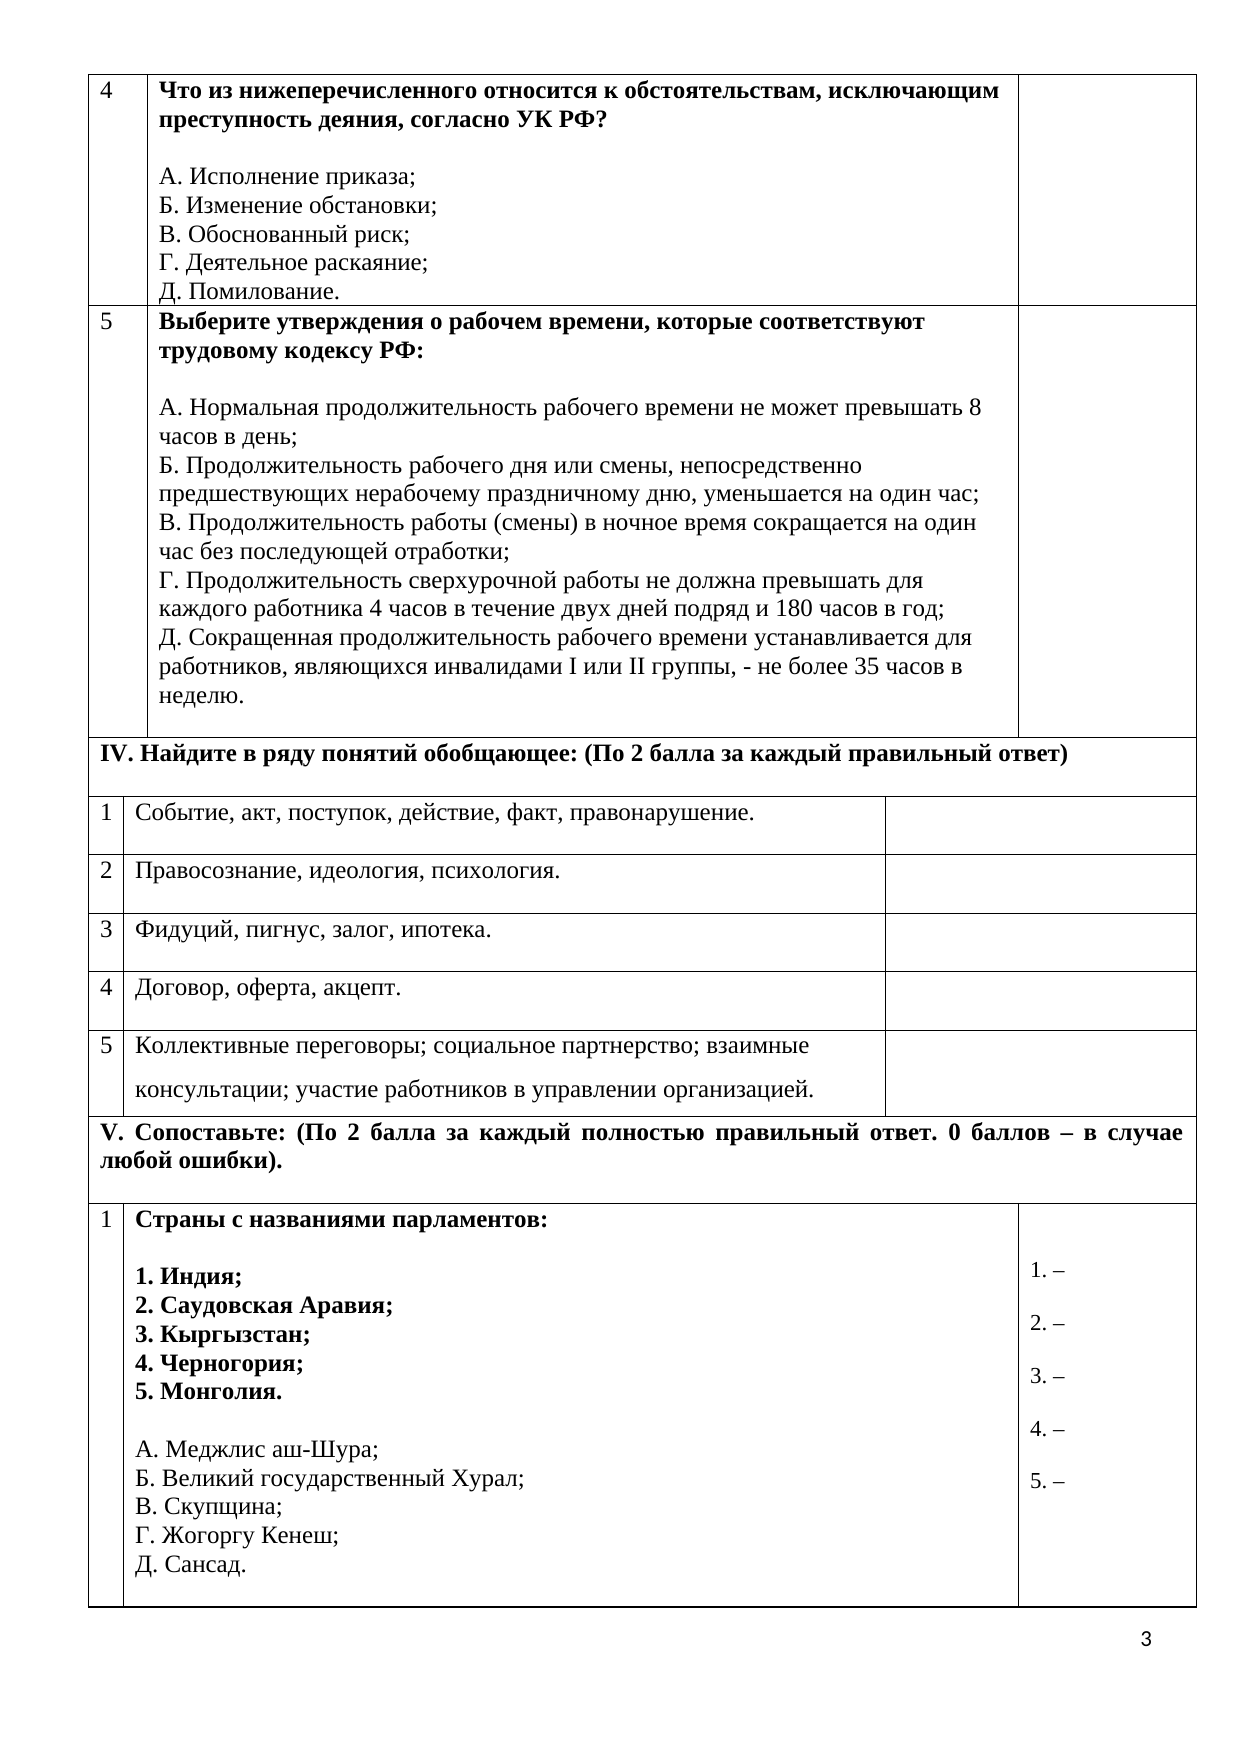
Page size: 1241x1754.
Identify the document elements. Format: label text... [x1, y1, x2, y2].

table_cell 5 [89, 1031, 123, 1116]
table_cell [1019, 75, 1196, 305]
table_cell Страны с названиями парламентов: 1. Индия; 2. Саудовская Аравия; 3. Кыргызстан; 4. Черногория; 5. Монголия. А. Меджлис аш-Шура; Б. Великий государственный Хурал; В. Скупщина; Г. Жогоргу Кенеш; Д. Сансад. [124, 1204, 1018, 1606]
table_cell [886, 914, 1196, 971]
table_cell 1 [89, 1204, 123, 1606]
table_cell V. Сопоставьте: (По 2 балла за каждый полностью правильный ответ. 0 баллов – в случае любой ошибки). [89, 1117, 1196, 1203]
table_cell [886, 1031, 1196, 1116]
table_cell 2 [89, 855, 123, 913]
table_cell [886, 855, 1196, 913]
table_cell IV. Найдите в ряду понятий обобщающее: (По 2 балла за каждый правильный ответ) [89, 738, 1196, 796]
table_cell Фидуций, пигнус, залог, ипотека. [124, 914, 885, 971]
table_cell 1. – 2. – 3. – 4. – 5. – [1019, 1204, 1196, 1606]
table_cell Правосознание, идеология, психология. [124, 855, 885, 913]
table_cell Что из нижеперечисленного относится к обстоятельствам, исключающим преступность деяния, согласно УК РФ? А. Исполнение приказа; Б. Изменение обстановки; В. Обоснованный риск; Г. Деятельное раскаяние; Д. Помилование. [148, 75, 1018, 305]
table_cell Выберите утверждения о рабочем времени, которые соответствуют трудовому кодексу РФ: А. Нормальная продолжительность рабочего времени не может превышать 8 часов в день; Б. Продолжительность рабочего дня или смены, непосредственно предшествующих нерабочему праздничному дню, уменьшается на один час; В. Продолжительность работы (смены) в ночное время сокращается на один час без последующей отработки; Г. Продолжительность сверхурочной работы не должна превышать для каждого работника 4 часов в течение двух дней подряд и 180 часов в год; Д. Сокращенная продолжительность рабочего времени устанавливается для работников, являющихся инвалидами I или II группы, - не более 35 часов в неделю. [148, 306, 1018, 737]
table_cell Событие, акт, поступок, действие, факт, правонарушение. [124, 797, 885, 854]
table_cell Коллективные переговоры; социальное партнерство; взаимные консультации; участие работников в управлении организацией. [124, 1031, 885, 1116]
table_cell 4 [89, 972, 123, 1029]
table_cell [886, 972, 1196, 1029]
table_cell 4 [89, 75, 147, 305]
table_cell 1 [89, 797, 123, 854]
table_cell 5 [89, 306, 147, 737]
table_cell 3 [89, 914, 123, 971]
table_cell Договор, оферта, акцепт. [124, 972, 885, 1029]
table_cell [886, 797, 1196, 854]
table_cell [1019, 306, 1196, 737]
